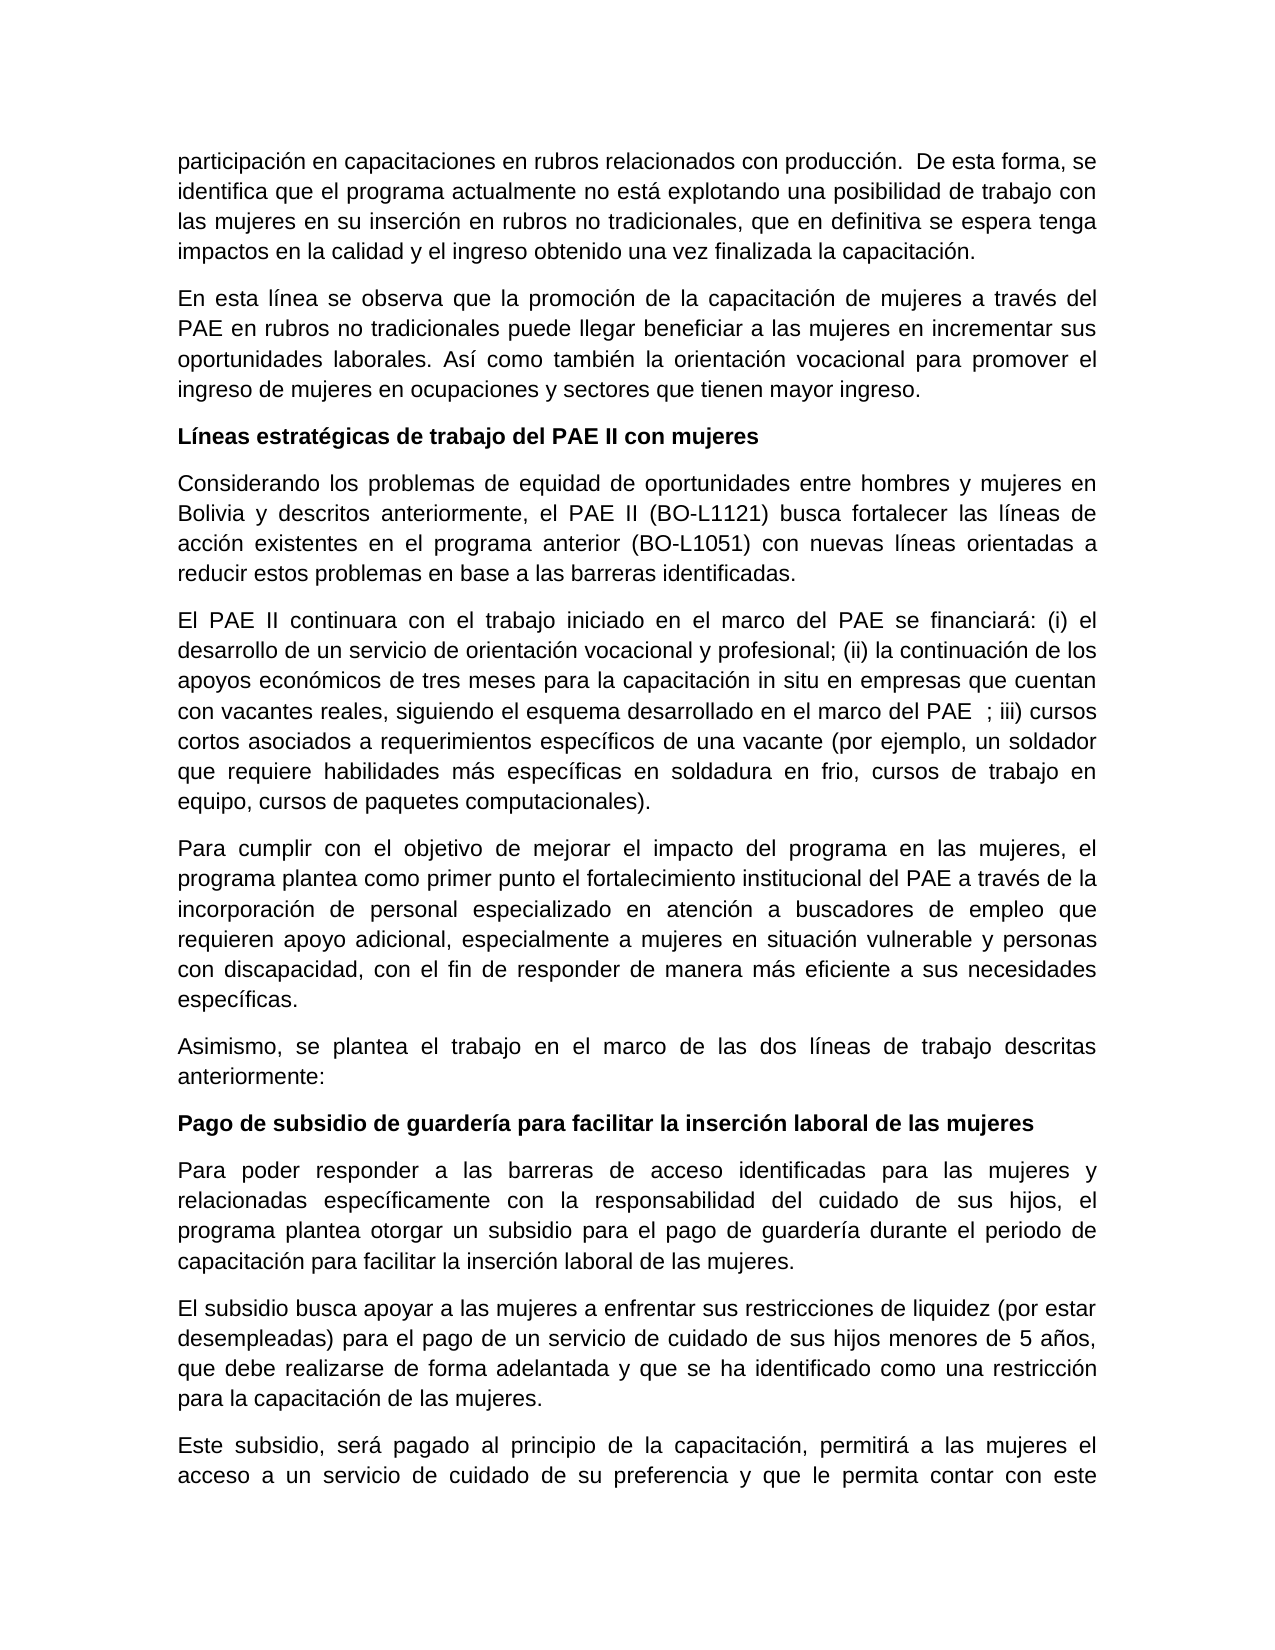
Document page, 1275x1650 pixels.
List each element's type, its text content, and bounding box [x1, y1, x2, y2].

text En esta línea se observa que la promoción de la capacitación de mujeres a través del PAE en rubros no tradicionales puede llegar beneficiar a las mujeres en incrementar sus oportunidades laborales. Así como también la orientación vocacional para promover el ingreso de mujeres en ocupaciones y sectores que tienen mayor ingreso. [177, 285, 1098, 402]
text El PAE II continuara con el trabajo iniciado en el marco del PAE se financiará: (i) el desarrollo de un servicio de orientación vocacional y profesional; (ii) la continuación de los apoyos económicos de tres meses para la capacitación in situ en empresas que cuentan con vacantes reales, siguiendo el esquema desarrollado en el marco del PAE ; iii) cursos cortos asociados a requerimientos específicos de una vacante (por ejemplo, un soldador que requiere habilidades más específicas en soldadura en frio, cursos de trabajo en equipo, cursos de paquetes computacionales). [177, 607, 1098, 814]
text Para cumplir con el objetivo de mejorar el impacto del programa en las mujeres, el programa plantea como primer punto el fortalecimiento institucional del PAE a través de la incorporación de personal especializado en atención a buscadores de empleo que requieren apoyo adicional, especialmente a mujeres en situación vulnerable y personas con discapacidad, con el fin de responder de manera más eficiente a sus necesidades específicas. [177, 835, 1098, 1012]
text El subsidio busca apoyar a las mujeres a enfrentar sus restricciones de liquidez (por estar desempleadas) para el pago de un servicio de cuidado de sus hijos menores de 5 años, que debe realizarse de forma adelantada y que se ha identificado como una restricción para la capacitación de las mujeres. [177, 1294, 1098, 1411]
text Líneas estratégicas de trabajo del PAE II con mujeres [177, 423, 1098, 449]
text Asimismo, se plantea el trabajo en el marco de las dos líneas de trabajo descritas anteriormente: [177, 1033, 1098, 1089]
text Pago de subsidio de guardería para facilitar la inserción laboral de las mujeres [177, 1110, 1098, 1136]
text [177, 148, 1098, 264]
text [177, 1432, 1098, 1488]
text Considerando los problemas de equidad de oportunidades entre hombres y mujeres en Bolivia y descritos anteriormente, el PAE II (BO-L1121) busca fortalecer las líneas de acción existentes en el programa anterior (BO-L1051) con nuevas líneas orientadas a reducir estos problemas en base a las barreras identificadas. [177, 469, 1098, 586]
text Para poder responder a las barreras de acceso identificadas para las mujeres y relacionadas específicamente con la responsabilidad del cuidado de sus hijos, el programa plantea otorgar un subsidio para el pago de guardería durante el periodo de capacitación para facilitar la inserción laboral de las mujeres. [177, 1157, 1098, 1274]
